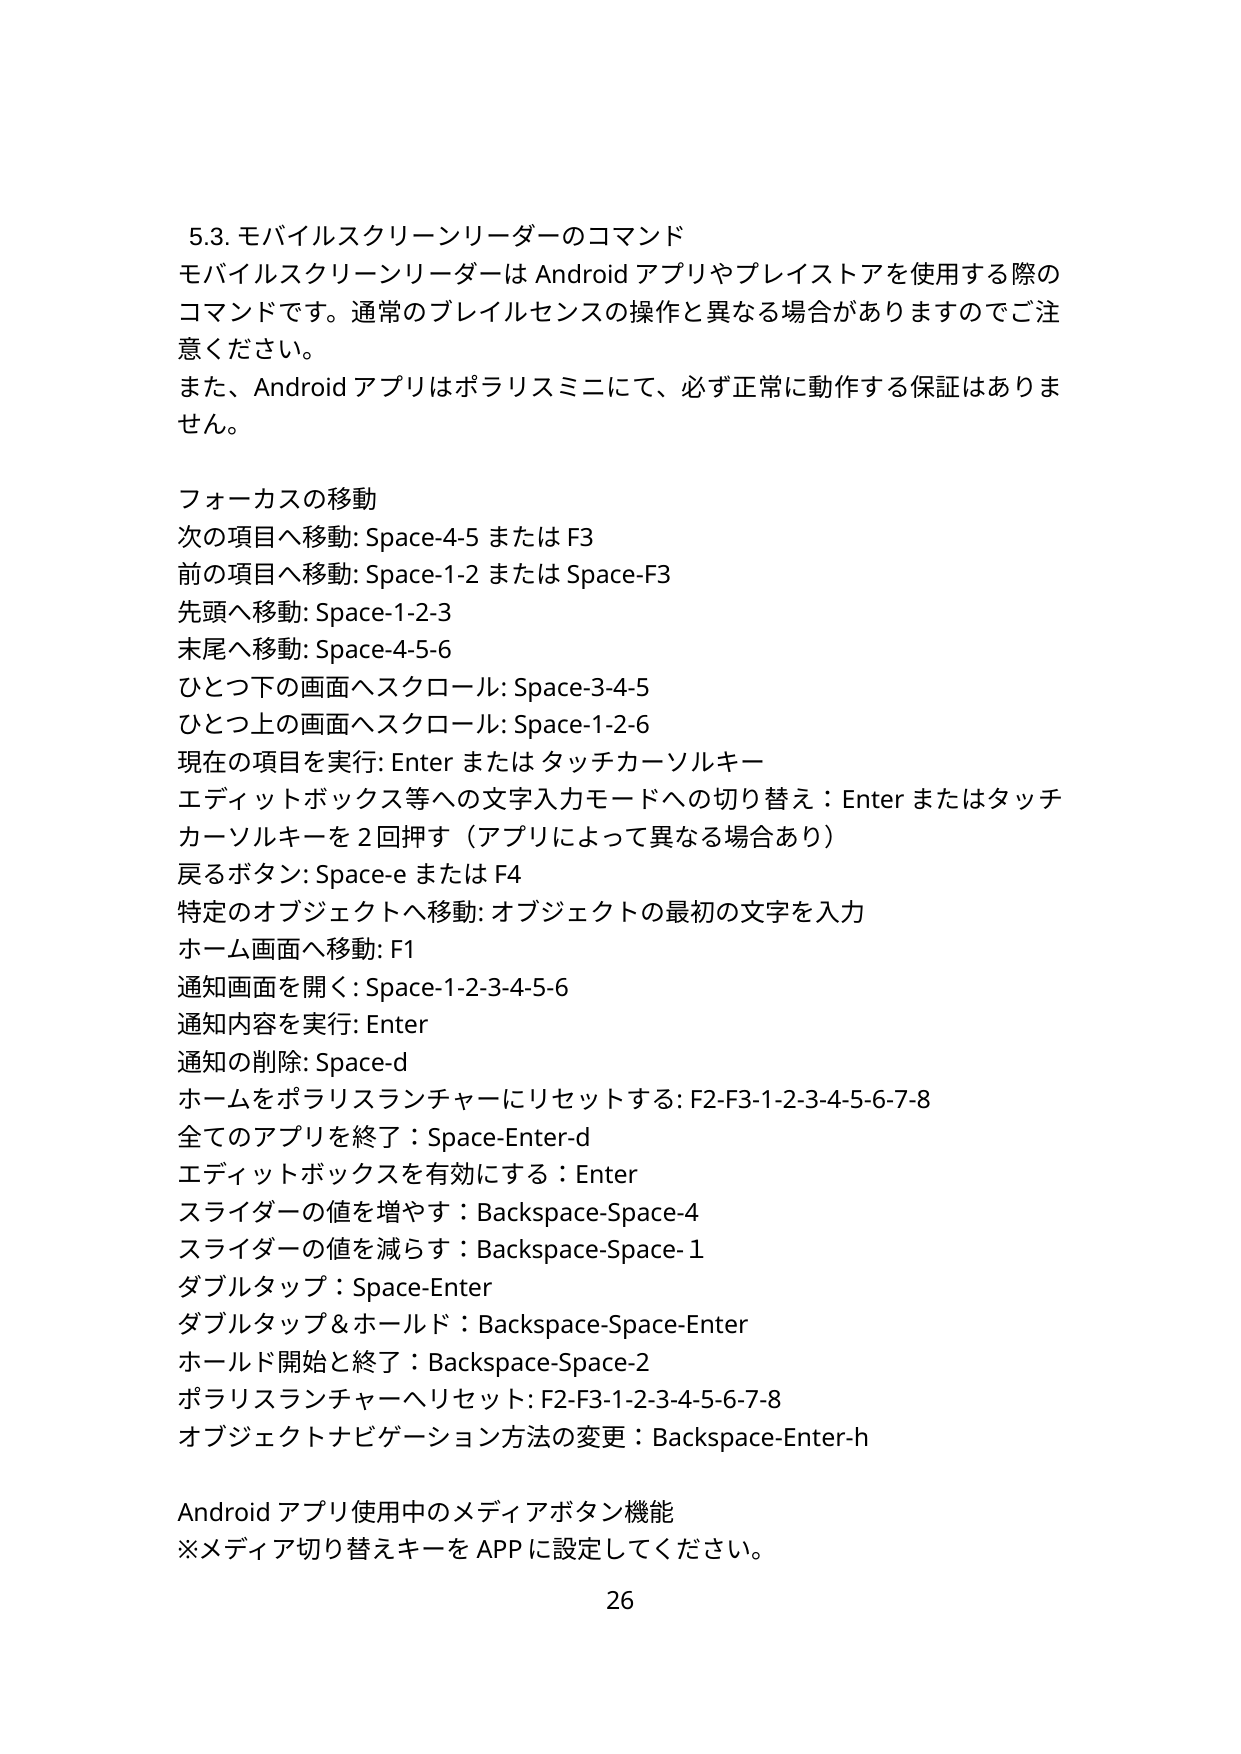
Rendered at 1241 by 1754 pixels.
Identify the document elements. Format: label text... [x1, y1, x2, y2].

text ※メディア切り替えキーをAPPに設定してください。 [177, 1529, 1063, 1567]
text 戻るボタン: Space-e または F4 [177, 854, 1063, 892]
text 全てのアプリを終了：Space-Enter-d [177, 1117, 1063, 1154]
text 末尾へ移動: Space-4-5-6 [177, 629, 1063, 667]
text 現在の項目を実行: Enter または タッチカーソルキー [177, 742, 1063, 779]
text ホームをポラリスランチャーにリセットする: F2-F3-1-2-3-4-5-6-7-8 [177, 1079, 1063, 1117]
text 前の項目へ移動: Space-1-2 または Space-F3 [177, 554, 1063, 592]
text スライダーの値を増やす：Backspace-Space-4 [177, 1192, 1063, 1229]
text ホーム画面へ移動: F1 [177, 929, 1063, 967]
text また、Androidアプリはポラリスミニにて、必ず正常に動作する保証はありません。 [177, 367, 1063, 442]
text ダブルタップ＆ホールド：Backspace-Space-Enter [177, 1304, 1063, 1342]
text ひとつ上の画面へスクロール: Space-1-2-6 [177, 704, 1063, 742]
text Androidアプリ使用中のメディアボタン機能 [177, 1492, 1063, 1529]
text スライダーの値を減らす：Backspace-Space-１ [177, 1229, 1063, 1267]
text ホールド開始と終了：Backspace-Space-2 [177, 1342, 1063, 1379]
text モバイルスクリーンリーダーはAndroidアプリやプレイストアを使用する際のコマンドです。通常のブレイルセンスの操作と異なる場合がありますのでご注意ください。 [177, 254, 1063, 367]
text 通知内容を実行: Enter [177, 1004, 1063, 1042]
text ポラリスランチャーへリセット: F2-F3-1-2-3-4-5-6-7-8 [177, 1379, 1063, 1417]
text 次の項目へ移動: Space-4-5 または F3 [177, 517, 1063, 554]
text エディットボックス等への文字入力モードへの切り替え：Enterまたはタッチカーソルキーを2回押す（アプリによって異なる場合あり） [177, 779, 1063, 854]
text フォーカスの移動 [177, 479, 1063, 517]
text ひとつ下の画面へスクロール: Space-3-4-5 [177, 667, 1063, 704]
text 先頭へ移動: Space-1-2-3 [177, 592, 1063, 629]
subtitle モバイルスクリーンリーダーのコマンド [189, 217, 1063, 254]
text オブジェクトナビゲーション方法の変更：Backspace-Enter-h [177, 1417, 1063, 1454]
text 通知の削除: Space-d [177, 1042, 1063, 1079]
text 通知画面を開く: Space-1-2-3-4-5-6 [177, 967, 1063, 1004]
text エディットボックスを有効にする：Enter [177, 1154, 1063, 1192]
text ダブルタップ：Space-Enter [177, 1267, 1063, 1304]
text 特定のオブジェクトへ移動: オブジェクトの最初の文字を入力 [177, 892, 1063, 929]
